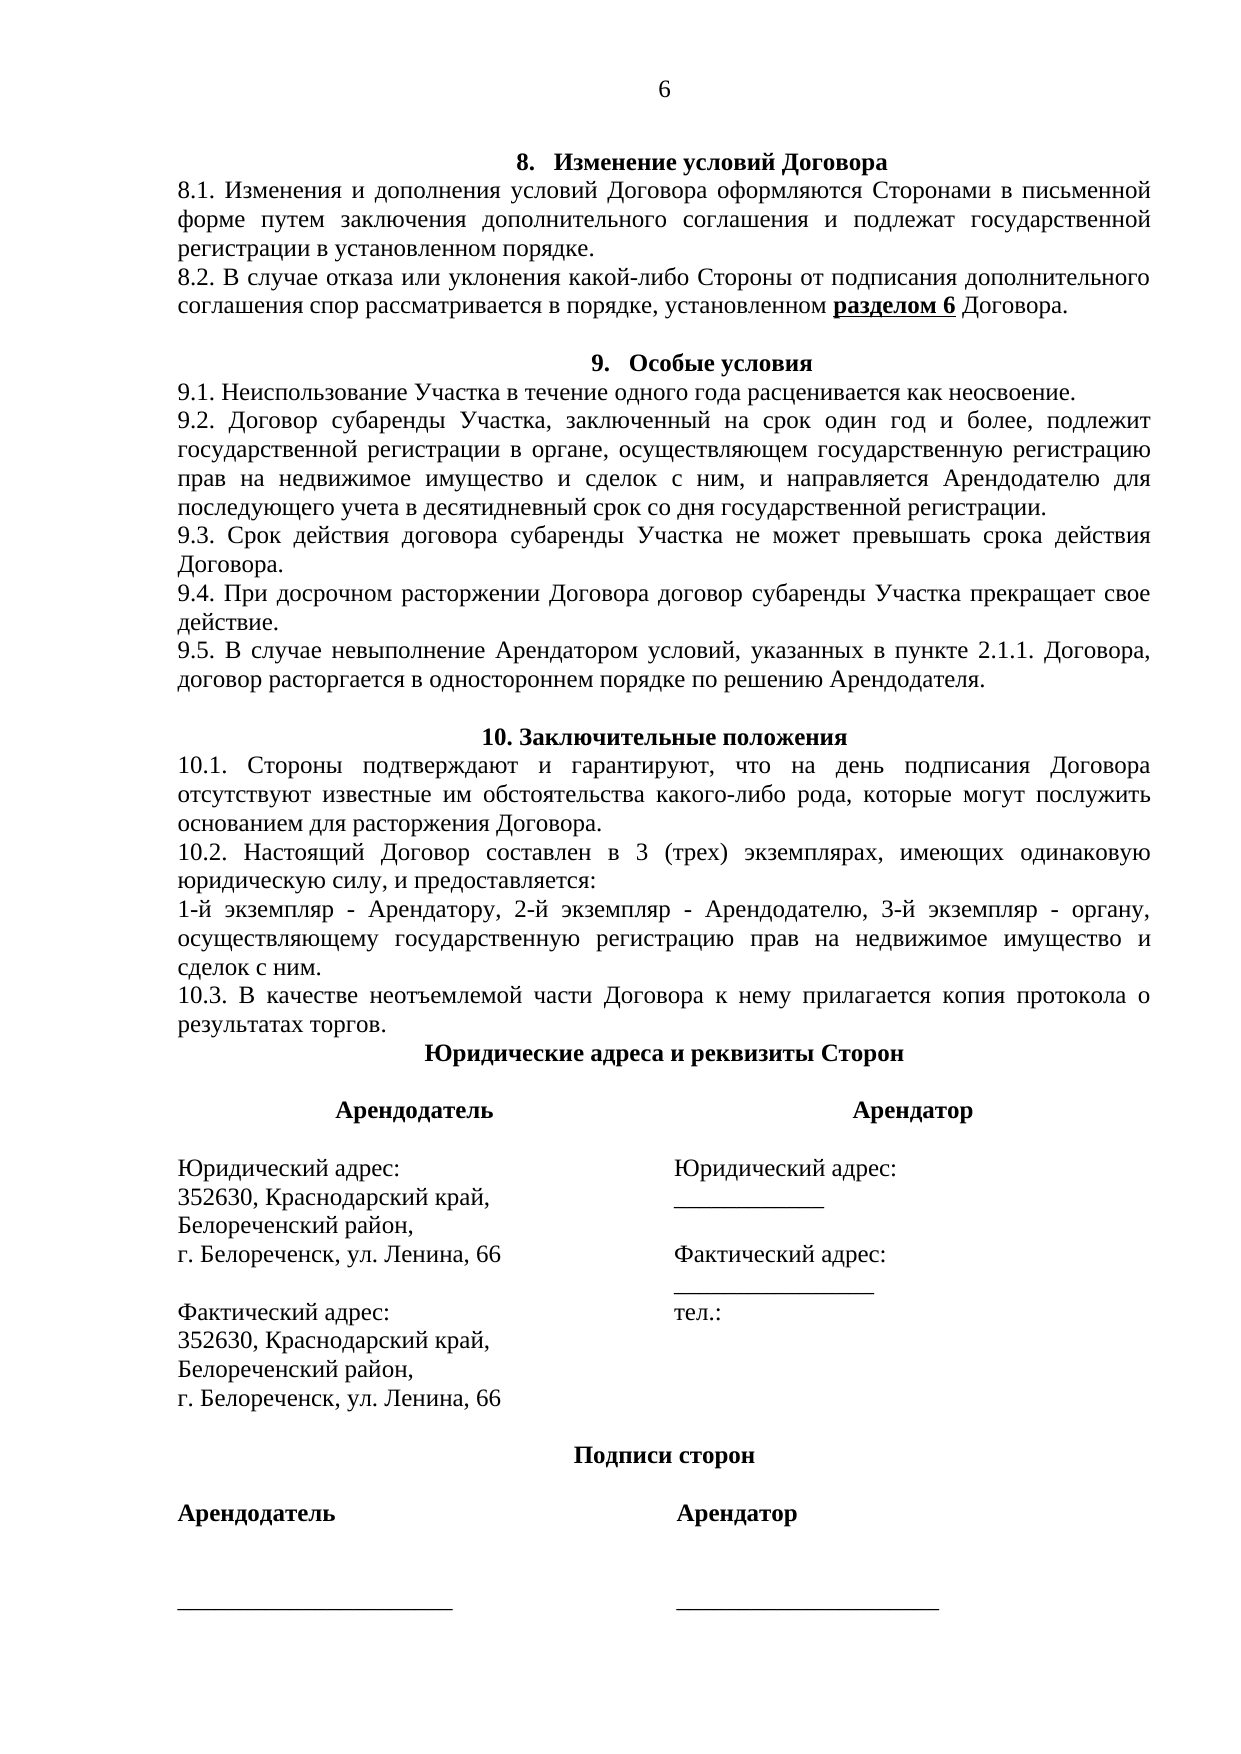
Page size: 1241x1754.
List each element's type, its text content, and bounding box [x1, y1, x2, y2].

text 9.2. Договор субаренды Участка, заключенный на срок один год и более, подлежит государственной регистрации в органе, осуществляющем государственную регистрацию прав на недвижимое имущество и сделок с ним, и направляется Арендодателю для последующего учета в десятидневный срок со дня государственной регистрации. [177, 406, 1152, 521]
text 9.1. Неиспользование Участка в течение одного года расценивается как неосвоение. [177, 377, 1152, 406]
text 10.1. Стороны подтверждают и гарантируют, что на день подписания Договора отсутствуют известные им обстоятельства какого-либо рода, которые могут послужить основанием для расторжения Договора. [177, 751, 1152, 837]
text 8.2. В случае отказа или уклонения какой-либо Стороны от подписания дополнительного соглашения спор рассматривается в порядке, установленном разделом 6 Договора. [177, 262, 1152, 319]
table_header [166, 1498, 665, 1613]
list Изменение условий Договора [252, 147, 1152, 176]
list Особые условия [252, 348, 1152, 377]
text 10.2. Настоящий Договор составлен в 3 (трех) экземплярах, имеющих одинаковую юридическую силу, и предоставляется: [177, 837, 1152, 894]
table_header Арендатор Юридический адрес: ____________ Фактический адрес: ________________ тел.: [663, 1096, 1163, 1412]
text 9.4. При досрочном расторжении Договора договор субаренды Участка прекращает свое действие. [177, 578, 1152, 636]
text 1-й экземпляр - Арендатору, 2-й экземпляр - Арендодателю, 3-й экземпляр - органу, осуществляющему государственную регистрацию прав на недвижимое имущество и сделок с ним. [177, 894, 1152, 981]
text 9.5. В случае невыполнение Арендатором условий, указанных в пункте 2.1.1. Договора, договор расторгается в одностороннем порядке по решению Арендодателя. [177, 636, 1152, 693]
text Юридические адреса и реквизиты Сторон [177, 1038, 1152, 1067]
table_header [665, 1498, 1163, 1613]
text 8.1. Изменения и дополнения условий Договора оформляются Сторонами в письменной форме путем заключения дополнительного соглашения и подлежат государственной регистрации в установленном порядке. [177, 176, 1152, 262]
text 10.3. В качестве неотъемлемой части Договора к нему прилагается копия протокола о результатах торгов. [177, 981, 1152, 1038]
text 10. Заключительные положения [177, 722, 1152, 751]
text 9.3. Срок действия договора субаренды Участка не может превышать срока действия Договора. [177, 521, 1152, 578]
text Подписи сторон [177, 1441, 1152, 1469]
table_header Арендодатель Юридический адрес: 352630, Краснодарский край, Белореченский район, г. Белореченск, ул. Ленина, 66 Фактический адрес: 352630, Краснодарский край, Белореченский район, г. Белореченск, ул. Ленина, 66 [166, 1096, 663, 1412]
